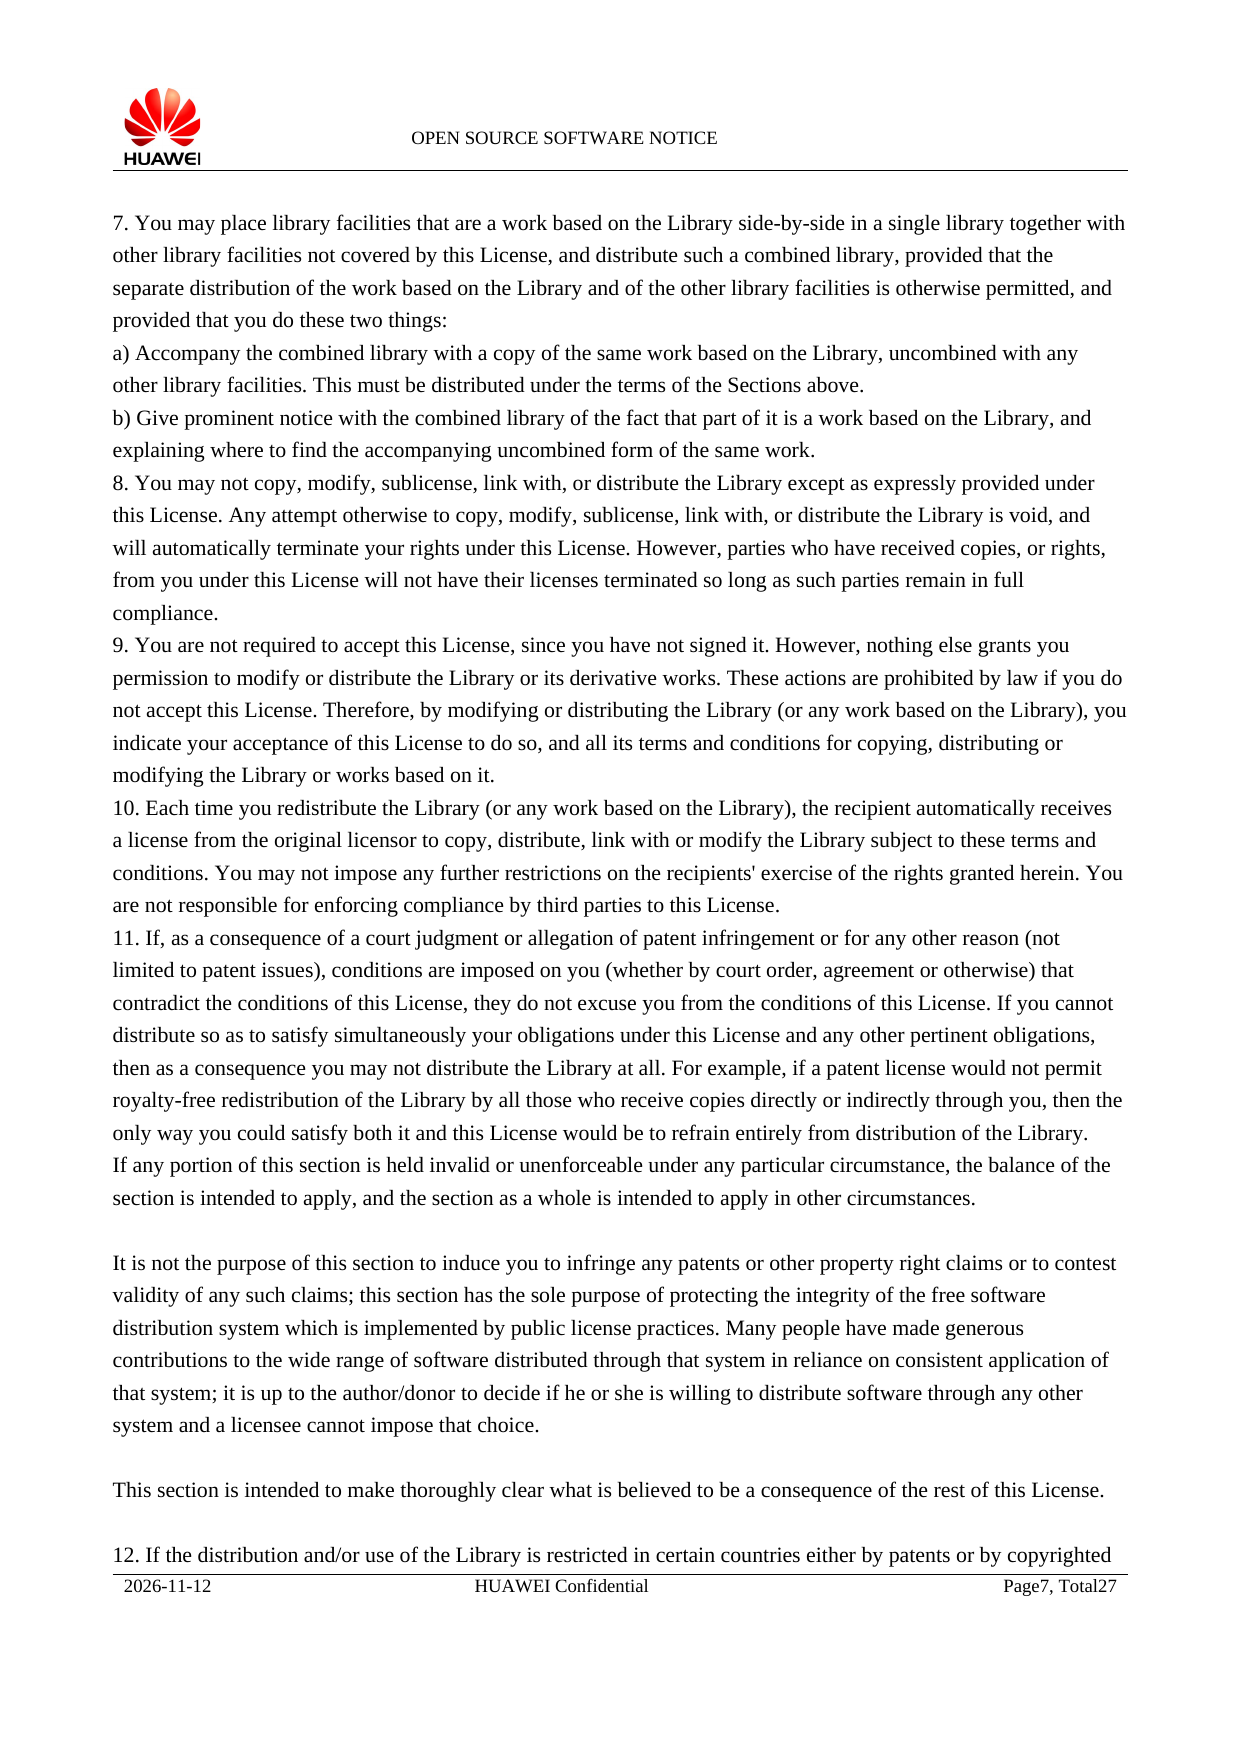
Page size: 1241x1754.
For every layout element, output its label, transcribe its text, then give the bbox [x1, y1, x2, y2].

text It is not the purpose of this section to induce you to infringe any patents or other property right claims or to contest validity of any such claims; this section has the sole purpose of protecting the integrity of the free software distribution system which is implemented by public license practices. Many people have made generous contributions to the wide range of software distributed through that system in reliance on consistent application of that system; it is up to the author/donor to decide if he or she is willing to distribute software through any other system and a licensee cannot impose that choice. [112, 1246, 1128, 1441]
text 10. Each time you redistribute the Library (or any work based on the Library), the recipient automatically receives a license from the original licensor to copy, distribute, link with or modify the Library subject to these terms and conditions. You may not impose any further restrictions on the recipients' exercise of the rights granted herein. You are not responsible for enforcing compliance by third parties to this License. [112, 791, 1128, 921]
text 8. You may not copy, modify, sublicense, link with, or distribute the Library except as expressly provided under this License. Any attempt otherwise to copy, modify, sublicense, link with, or distribute the Library is void, and will automatically terminate your rights under this License. However, parties who have received copies, or rights, from you under this License will not have their licenses terminated so long as such parties remain in full compliance. [112, 466, 1128, 629]
text If any portion of this section is held invalid or unenforceable under any particular circumstance, the balance of the section is intended to apply, and the section as a whole is intended to apply in other circumstances. [112, 1149, 1128, 1214]
text a) Accompany the combined library with a copy of the same work based on the Library, uncombined with any other library facilities. This must be distributed under the terms of the Sections above. [112, 336, 1128, 401]
text 9. You are not required to accept this License, since you have not signed it. However, nothing else grants you permission to modify or distribute the Library or its derivative works. These actions are prohibited by law if you do not accept this License. Therefore, by modifying or distributing the Library (or any work based on the Library), you indicate your acceptance of this License to do so, and all its terms and conditions for copying, distributing or modifying the Library or works based on it. [112, 629, 1128, 791]
picture [124, 88, 201, 165]
text b) Give prominent notice with the combined library of the fact that part of it is a work based on the Library, and explaining where to find the accompanying uncombined form of the same work. [112, 401, 1128, 466]
text 7. You may place library facilities that are a work based on the Library side-by-side in a single library together with other library facilities not covered by this License, and distribute such a combined library, provided that the separate distribution of the work based on the Library and of the other library facilities is otherwise permitted, and provided that you do these two things: [112, 206, 1128, 336]
text 11. If, as a consequence of a court judgment or allegation of patent infringement or for any other reason (not limited to patent issues), conditions are imposed on you (whether by court order, agreement or otherwise) that contradict the conditions of this License, they do not excuse you from the conditions of this License. If you cannot distribute so as to satisfy simultaneously your obligations under this License and any other pertinent obligations, then as a consequence you may not distribute the Library at all. For example, if a patent license would not permit royalty-free redistribution of the Library by all those who receive copies directly or indirectly through you, then the only way you could satisfy both it and this License would be to refrain entirely from distribution of the Library. [112, 921, 1128, 1149]
text This section is intended to make thoroughly clear what is believed to be a consequence of the rest of this License. [112, 1474, 1128, 1506]
